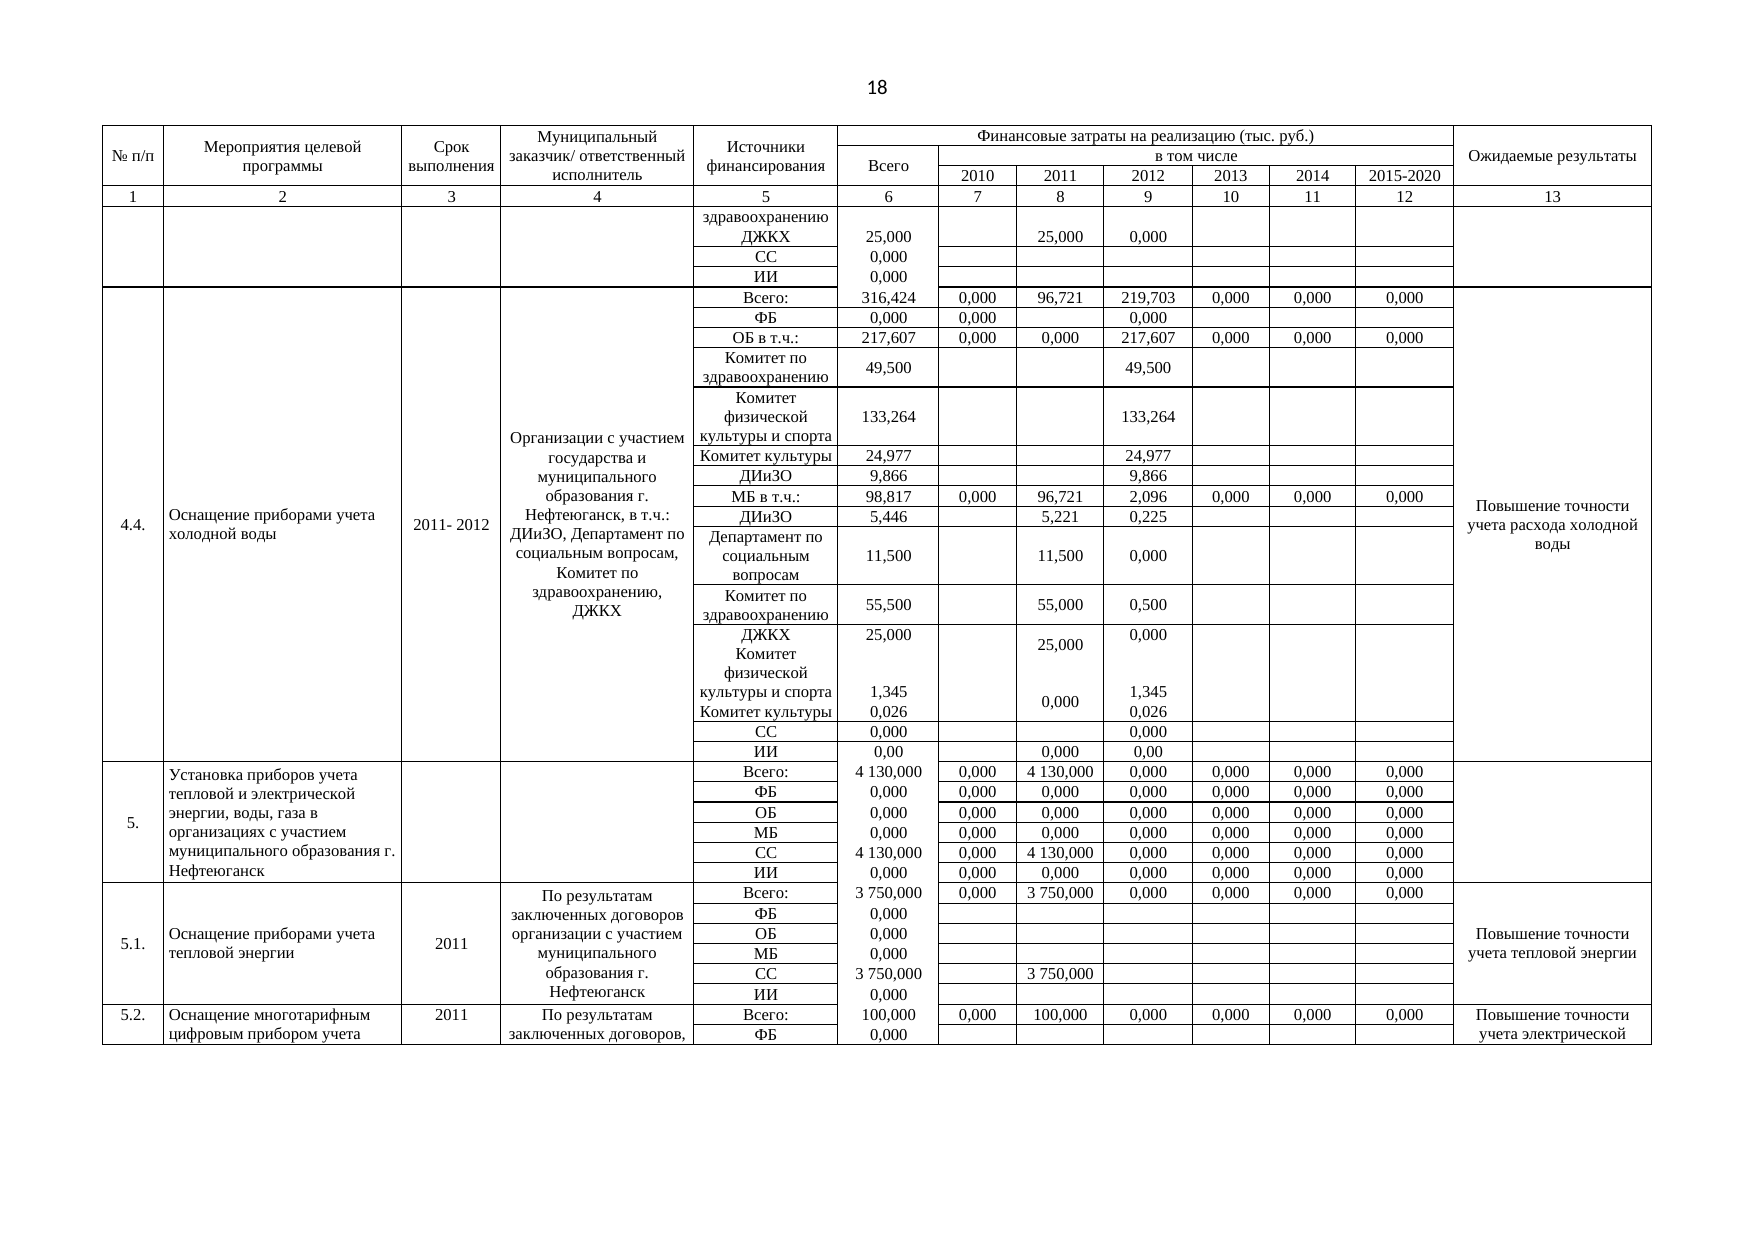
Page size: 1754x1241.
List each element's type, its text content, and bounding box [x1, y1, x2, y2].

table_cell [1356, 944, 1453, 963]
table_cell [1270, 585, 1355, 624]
table_cell 2015-2020 [1356, 166, 1453, 185]
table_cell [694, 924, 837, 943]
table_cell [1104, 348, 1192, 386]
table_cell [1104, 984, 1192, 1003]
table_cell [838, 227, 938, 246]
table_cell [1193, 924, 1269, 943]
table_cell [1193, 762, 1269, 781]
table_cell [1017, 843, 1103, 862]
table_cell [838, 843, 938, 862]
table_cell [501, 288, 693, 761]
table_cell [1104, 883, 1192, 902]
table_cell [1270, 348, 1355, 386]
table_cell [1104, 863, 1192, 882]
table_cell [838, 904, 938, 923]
table_cell в том числе [939, 146, 1453, 165]
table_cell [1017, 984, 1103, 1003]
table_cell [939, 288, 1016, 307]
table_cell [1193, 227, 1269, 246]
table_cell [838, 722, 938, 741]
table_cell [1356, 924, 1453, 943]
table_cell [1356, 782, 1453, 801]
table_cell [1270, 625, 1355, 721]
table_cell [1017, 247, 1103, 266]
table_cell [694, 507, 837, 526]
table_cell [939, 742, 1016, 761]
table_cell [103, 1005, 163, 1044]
table_cell 3 [402, 186, 500, 206]
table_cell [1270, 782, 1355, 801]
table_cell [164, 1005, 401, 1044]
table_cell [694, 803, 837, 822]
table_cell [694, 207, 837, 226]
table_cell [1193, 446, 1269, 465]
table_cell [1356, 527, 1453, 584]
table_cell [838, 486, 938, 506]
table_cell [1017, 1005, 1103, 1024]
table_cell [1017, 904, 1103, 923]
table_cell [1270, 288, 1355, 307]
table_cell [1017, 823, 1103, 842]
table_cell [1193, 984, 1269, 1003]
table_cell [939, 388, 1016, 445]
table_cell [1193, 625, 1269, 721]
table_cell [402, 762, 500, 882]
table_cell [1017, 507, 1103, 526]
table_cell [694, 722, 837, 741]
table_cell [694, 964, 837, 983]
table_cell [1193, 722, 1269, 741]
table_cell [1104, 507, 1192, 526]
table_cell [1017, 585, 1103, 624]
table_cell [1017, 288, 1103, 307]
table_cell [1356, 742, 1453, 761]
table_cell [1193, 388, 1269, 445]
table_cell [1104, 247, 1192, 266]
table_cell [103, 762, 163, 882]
table_cell 10 [1193, 186, 1269, 206]
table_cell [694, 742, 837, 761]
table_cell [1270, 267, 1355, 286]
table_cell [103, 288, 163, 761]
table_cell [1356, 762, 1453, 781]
table_header Ожидаемые результаты [1454, 126, 1651, 185]
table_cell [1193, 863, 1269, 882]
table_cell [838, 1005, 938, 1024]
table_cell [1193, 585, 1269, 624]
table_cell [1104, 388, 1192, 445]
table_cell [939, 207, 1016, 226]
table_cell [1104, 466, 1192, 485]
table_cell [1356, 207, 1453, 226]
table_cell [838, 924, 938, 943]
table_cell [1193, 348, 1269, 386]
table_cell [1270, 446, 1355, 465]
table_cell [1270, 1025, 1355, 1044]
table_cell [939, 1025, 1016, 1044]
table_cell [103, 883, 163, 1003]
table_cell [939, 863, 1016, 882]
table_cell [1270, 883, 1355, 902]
table_header № п/п [103, 126, 163, 185]
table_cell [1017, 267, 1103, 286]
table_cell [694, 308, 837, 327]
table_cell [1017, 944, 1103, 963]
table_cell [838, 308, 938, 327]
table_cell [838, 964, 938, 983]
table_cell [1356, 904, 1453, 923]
table_cell 8 [1017, 186, 1103, 206]
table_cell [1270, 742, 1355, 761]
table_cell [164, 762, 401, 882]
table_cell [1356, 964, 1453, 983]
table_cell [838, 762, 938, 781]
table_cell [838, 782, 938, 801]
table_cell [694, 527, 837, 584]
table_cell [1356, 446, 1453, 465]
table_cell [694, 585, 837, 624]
table_cell 2011 [1017, 166, 1103, 185]
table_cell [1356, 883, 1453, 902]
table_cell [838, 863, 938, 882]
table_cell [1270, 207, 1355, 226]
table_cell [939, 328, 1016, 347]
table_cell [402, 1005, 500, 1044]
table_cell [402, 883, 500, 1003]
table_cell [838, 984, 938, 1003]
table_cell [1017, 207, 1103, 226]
table_cell 12 [1356, 186, 1453, 206]
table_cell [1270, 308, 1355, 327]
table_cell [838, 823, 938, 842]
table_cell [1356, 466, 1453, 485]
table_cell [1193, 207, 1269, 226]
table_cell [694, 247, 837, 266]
table_cell Всего [838, 146, 938, 185]
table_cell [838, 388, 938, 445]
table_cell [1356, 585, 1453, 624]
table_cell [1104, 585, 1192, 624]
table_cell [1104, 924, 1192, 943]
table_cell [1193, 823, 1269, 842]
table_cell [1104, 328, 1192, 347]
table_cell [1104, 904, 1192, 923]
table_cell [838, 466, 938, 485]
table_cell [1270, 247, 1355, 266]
table_cell 5 [694, 186, 837, 206]
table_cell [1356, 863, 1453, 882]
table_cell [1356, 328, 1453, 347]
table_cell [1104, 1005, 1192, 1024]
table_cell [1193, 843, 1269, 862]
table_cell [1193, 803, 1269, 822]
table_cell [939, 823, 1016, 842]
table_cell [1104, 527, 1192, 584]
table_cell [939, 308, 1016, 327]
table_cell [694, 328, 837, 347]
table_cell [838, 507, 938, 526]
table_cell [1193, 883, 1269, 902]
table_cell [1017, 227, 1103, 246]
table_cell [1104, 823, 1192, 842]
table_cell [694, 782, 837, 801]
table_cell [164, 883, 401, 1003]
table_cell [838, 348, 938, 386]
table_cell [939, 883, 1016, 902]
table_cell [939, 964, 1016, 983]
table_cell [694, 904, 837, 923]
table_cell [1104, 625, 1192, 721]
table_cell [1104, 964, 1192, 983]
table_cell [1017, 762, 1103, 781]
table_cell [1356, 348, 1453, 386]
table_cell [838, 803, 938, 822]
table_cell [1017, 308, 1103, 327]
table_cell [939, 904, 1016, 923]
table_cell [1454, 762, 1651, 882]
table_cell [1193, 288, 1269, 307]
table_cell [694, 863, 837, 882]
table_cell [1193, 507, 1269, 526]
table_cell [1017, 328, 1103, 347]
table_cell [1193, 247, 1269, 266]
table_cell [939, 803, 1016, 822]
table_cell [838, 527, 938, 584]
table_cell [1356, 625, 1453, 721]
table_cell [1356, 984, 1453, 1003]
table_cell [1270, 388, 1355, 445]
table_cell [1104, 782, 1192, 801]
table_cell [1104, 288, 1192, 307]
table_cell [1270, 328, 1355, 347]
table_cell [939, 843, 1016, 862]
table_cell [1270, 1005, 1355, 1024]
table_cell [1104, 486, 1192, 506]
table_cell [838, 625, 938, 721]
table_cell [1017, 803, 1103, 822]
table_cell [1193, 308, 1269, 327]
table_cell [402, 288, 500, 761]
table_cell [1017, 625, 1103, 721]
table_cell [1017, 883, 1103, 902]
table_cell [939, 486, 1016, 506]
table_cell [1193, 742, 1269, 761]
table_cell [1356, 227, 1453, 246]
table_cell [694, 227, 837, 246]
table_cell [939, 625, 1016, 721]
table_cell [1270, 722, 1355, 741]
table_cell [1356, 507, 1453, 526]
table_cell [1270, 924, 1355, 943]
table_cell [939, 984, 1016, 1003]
table_cell 2010 [939, 166, 1016, 185]
table_cell 4 [501, 186, 693, 206]
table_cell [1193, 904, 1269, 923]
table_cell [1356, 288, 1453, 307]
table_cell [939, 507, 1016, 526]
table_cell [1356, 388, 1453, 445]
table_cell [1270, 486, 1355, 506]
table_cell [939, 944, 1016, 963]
table_cell 2014 [1270, 166, 1355, 185]
table_cell 7 [939, 186, 1016, 206]
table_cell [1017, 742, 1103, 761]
table_cell 2012 [1104, 166, 1192, 185]
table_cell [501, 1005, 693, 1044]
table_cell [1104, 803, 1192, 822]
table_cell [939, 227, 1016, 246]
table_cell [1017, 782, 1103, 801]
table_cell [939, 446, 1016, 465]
table_cell 2013 [1193, 166, 1269, 185]
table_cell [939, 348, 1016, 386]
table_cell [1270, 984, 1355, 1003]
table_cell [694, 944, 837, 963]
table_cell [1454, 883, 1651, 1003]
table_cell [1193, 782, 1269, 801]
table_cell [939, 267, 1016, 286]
table_header Срок выполнения [402, 126, 500, 185]
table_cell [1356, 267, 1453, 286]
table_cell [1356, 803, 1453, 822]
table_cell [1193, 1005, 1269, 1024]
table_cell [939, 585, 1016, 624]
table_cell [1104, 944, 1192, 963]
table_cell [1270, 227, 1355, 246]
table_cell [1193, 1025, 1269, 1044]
table_cell 11 [1270, 186, 1355, 206]
table_cell 9 [1104, 186, 1192, 206]
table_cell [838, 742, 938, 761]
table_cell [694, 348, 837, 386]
table_cell 1 [103, 186, 163, 206]
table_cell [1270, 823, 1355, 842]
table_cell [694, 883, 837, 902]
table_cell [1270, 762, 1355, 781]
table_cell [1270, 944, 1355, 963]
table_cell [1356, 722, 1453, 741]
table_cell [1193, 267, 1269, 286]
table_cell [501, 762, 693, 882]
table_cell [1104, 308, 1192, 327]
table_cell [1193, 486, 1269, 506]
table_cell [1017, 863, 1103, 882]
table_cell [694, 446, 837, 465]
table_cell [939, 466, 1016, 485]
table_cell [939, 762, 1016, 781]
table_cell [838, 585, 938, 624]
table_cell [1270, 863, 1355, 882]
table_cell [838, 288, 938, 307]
table_header Финансовые затраты на реализацию (тыс. руб.) [838, 126, 1453, 145]
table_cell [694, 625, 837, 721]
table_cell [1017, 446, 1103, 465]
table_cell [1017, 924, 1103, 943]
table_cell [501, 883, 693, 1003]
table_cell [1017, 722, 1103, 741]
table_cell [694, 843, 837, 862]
table_header Мероприятия целевой программы [164, 126, 401, 185]
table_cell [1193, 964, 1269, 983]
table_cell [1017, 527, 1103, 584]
table_cell 6 [838, 186, 938, 206]
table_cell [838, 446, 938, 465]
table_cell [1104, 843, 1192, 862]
table_cell 2 [164, 186, 401, 206]
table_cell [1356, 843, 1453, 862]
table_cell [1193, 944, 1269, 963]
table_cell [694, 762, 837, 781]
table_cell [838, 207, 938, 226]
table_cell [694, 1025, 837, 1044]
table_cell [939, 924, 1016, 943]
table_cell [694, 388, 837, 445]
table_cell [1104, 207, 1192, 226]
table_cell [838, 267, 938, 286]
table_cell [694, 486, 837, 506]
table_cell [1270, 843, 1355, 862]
table_header Муниципальный заказчик/ ответственный исполнитель [501, 126, 693, 185]
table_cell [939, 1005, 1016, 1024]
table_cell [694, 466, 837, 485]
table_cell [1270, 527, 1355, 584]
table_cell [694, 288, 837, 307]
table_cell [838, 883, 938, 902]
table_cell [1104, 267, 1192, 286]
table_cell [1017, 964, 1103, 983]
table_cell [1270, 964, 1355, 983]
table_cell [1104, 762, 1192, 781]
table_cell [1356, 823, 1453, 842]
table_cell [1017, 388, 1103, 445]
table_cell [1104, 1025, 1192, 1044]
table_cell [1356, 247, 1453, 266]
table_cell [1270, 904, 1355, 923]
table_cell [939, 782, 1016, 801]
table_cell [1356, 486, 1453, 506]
table_header Источники финансирования [694, 126, 837, 185]
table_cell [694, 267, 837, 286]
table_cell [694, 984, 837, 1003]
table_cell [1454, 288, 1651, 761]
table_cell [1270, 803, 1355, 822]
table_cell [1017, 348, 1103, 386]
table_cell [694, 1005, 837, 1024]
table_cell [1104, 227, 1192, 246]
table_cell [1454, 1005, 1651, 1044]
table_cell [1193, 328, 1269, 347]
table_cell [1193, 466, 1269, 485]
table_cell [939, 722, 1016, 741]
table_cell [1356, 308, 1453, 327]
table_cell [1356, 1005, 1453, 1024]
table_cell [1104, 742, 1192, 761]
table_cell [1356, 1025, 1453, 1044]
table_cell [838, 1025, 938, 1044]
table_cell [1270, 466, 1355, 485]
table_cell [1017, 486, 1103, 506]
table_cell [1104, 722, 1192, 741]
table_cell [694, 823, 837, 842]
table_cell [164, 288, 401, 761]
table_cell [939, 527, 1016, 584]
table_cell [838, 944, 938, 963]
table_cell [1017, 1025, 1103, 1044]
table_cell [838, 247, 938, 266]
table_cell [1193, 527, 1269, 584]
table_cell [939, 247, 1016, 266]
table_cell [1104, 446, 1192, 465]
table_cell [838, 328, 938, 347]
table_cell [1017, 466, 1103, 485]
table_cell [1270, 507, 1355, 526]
table_cell 13 [1454, 186, 1651, 206]
